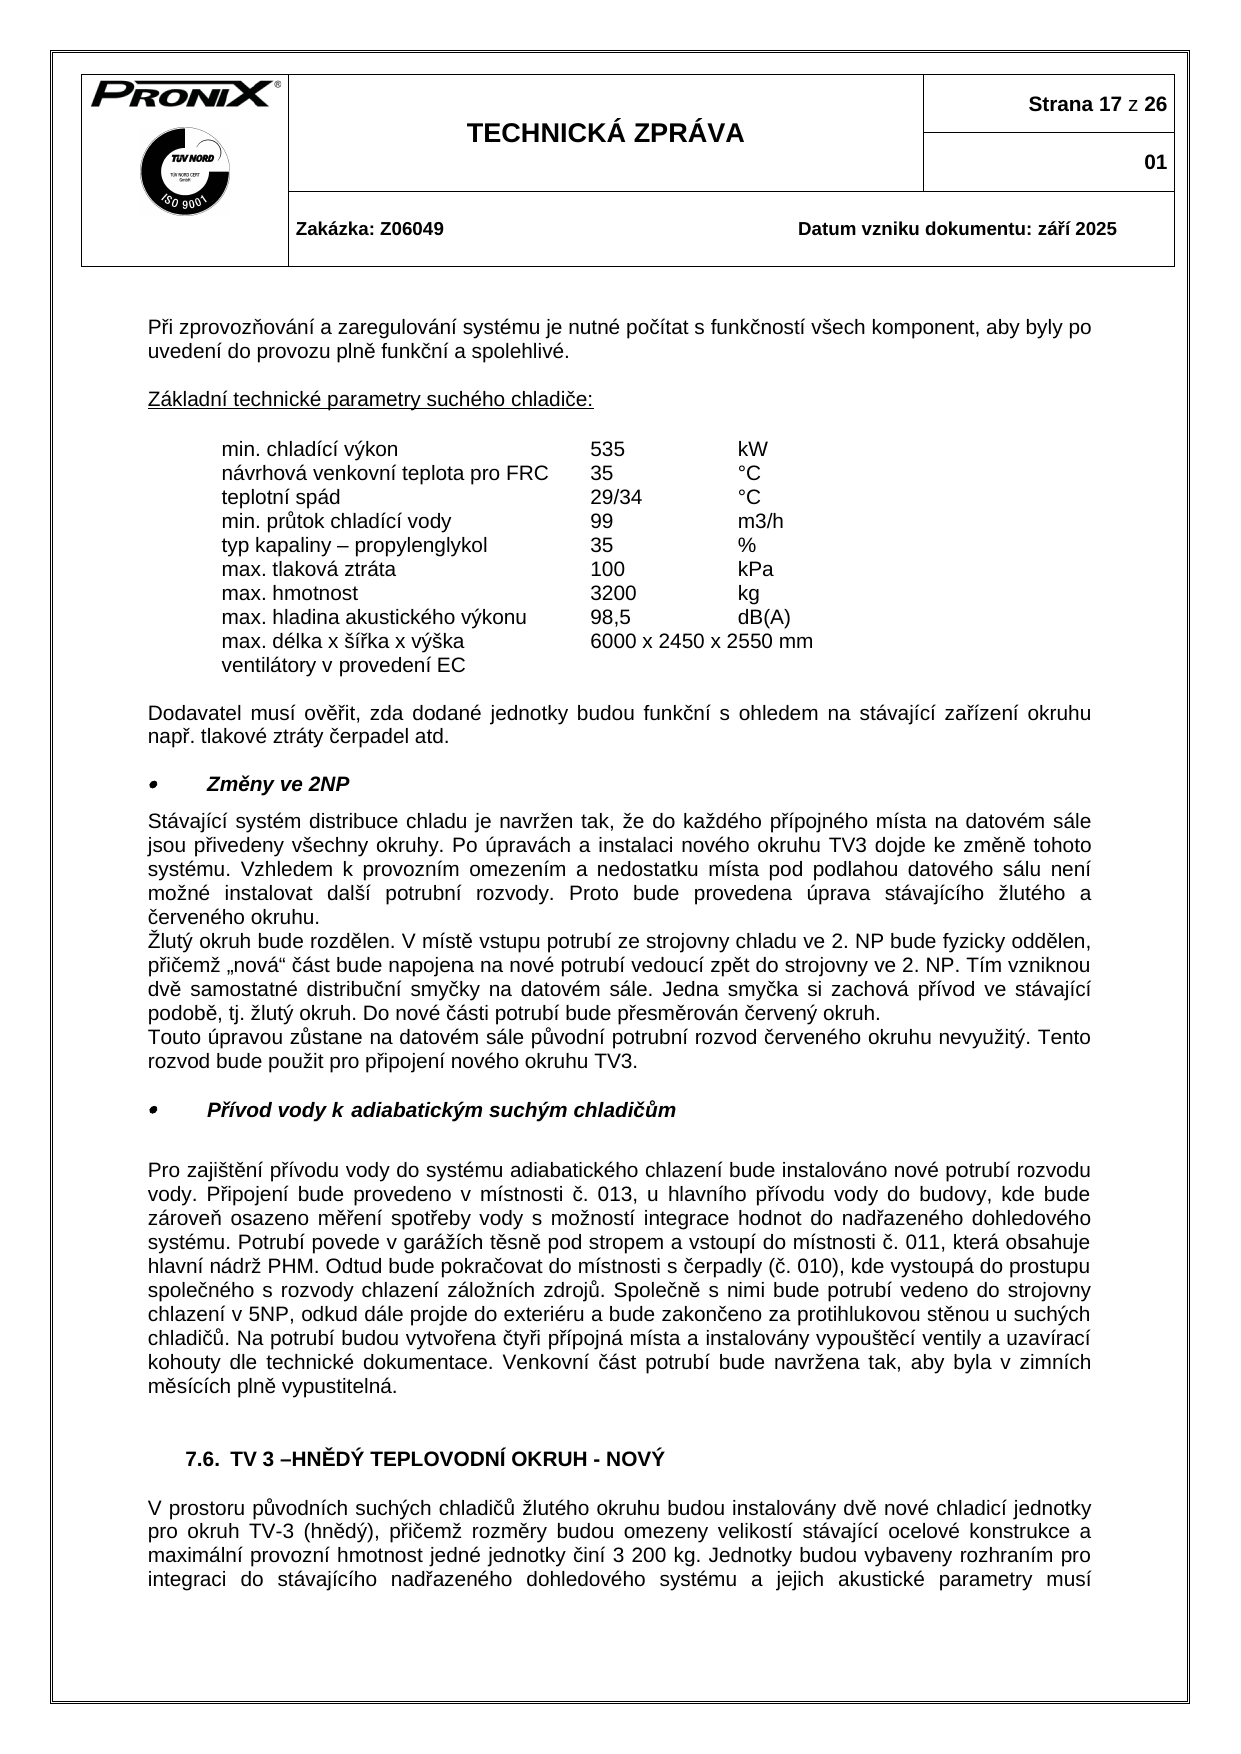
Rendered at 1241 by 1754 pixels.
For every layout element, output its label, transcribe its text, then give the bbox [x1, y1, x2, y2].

text max. hmotnost 3200 kg [148, 581, 1092, 604]
text min. průtok chladící vody 99 m3/h [148, 509, 1092, 533]
text max. tlaková ztráta 100 kPa [148, 557, 1092, 581]
text Touto úpravou zůstane na datovém sále původní potrubní rozvod červeného okruhu nevyužitý. Tento rozvod bude použit pro připojení nového okruhu TV3. [148, 1024, 1092, 1072]
text Dodavatel musí ověřit, zda dodané jednotky budou funkční s ohledem na stávající zařízení okruhu např. tlakové ztráty čerpadel atd. [148, 700, 1092, 748]
text max. délka x šířka x výška 6000 x 2450 x 2550 mm [148, 628, 1092, 652]
text Základní technické parametry suchého chladiče: [148, 387, 1092, 411]
text Při zprovozňování a zaregulování systému je nutné počítat s funkčností všech komponent, aby byly po uvedení do provozu plně funkční a spolehlivé. [148, 315, 1092, 363]
text návrhová venkovní teplota pro FRC 35 °C [148, 461, 1092, 485]
text typ kapaliny – propylenglykol 35 % [148, 533, 1092, 557]
text min. chladící výkon 535 kW [148, 437, 1092, 461]
text max. hladina akustického výkonu 98,5 dB(A) [148, 604, 1092, 628]
text Pro zajištění přívodu vody do systému adiabatického chlazení bude instalováno nové potrubí rozvodu vody. Připojení bude provedeno v místnosti č. 013, u hlavního přívodu vody do budovy, kde bude zároveň osazeno měření spotřeby vody s možností integrace hodnot do nadřazeného dohledového systému. Potrubí povede v garážích těsně pod stropem a vstoupí do místnosti č. 011, která obsahuje hlavní nádrž PHM. Odtud bude pokračovat do místnosti s čerpadly (č. 010), kde vystoupá do prostupu společného s rozvody chlazení záložních zdrojů. Společně s nimi bude potrubí vedeno do strojovny chlazení v 5NP, odkud dále projde do exteriéru a bude zakončeno za protihlukovou stěnou u suchých chladičů. Na potrubí budou vytvořena čtyři přípojná místa a instalovány vypouštěcí ventily a uzavírací kohouty dle technické dokumentace. Venkovní část potrubí bude navržena tak, aby byla v zimních měsících plně vypustitelná. [148, 1158, 1092, 1397]
picture [89, 77, 282, 109]
subtitle TV 3 –Hnědý teplovodní okruh - nový [185, 1446, 1092, 1470]
list Přívod vody k adiabatickým suchým chladičům [148, 1097, 1092, 1121]
text teplotní spád 29/34 °C [148, 485, 1092, 509]
picture [140, 127, 230, 216]
list Změny ve 2NP [148, 772, 1092, 796]
text ventilátory v provedení EC [148, 652, 1092, 676]
text Žlutý okruh bude rozdělen. V místě vstupu potrubí ze strojovny chladu ve 2. NP bude fyzicky oddělen, přičemž „nová“ část bude napojena na nové potrubí vedoucí zpět do strojovny ve 2. NP. Tím vzniknou dvě samostatné distribuční smyčky na datovém sále. Jedna smyčka si zachová přívod ve stávající podobě, tj. žlutý okruh. Do nové části potrubí bude přesměrován červený okruh. [148, 929, 1092, 1024]
text Stávající systém distribuce chladu je navržen tak, že do každého přípojného místa na datovém sále jsou přivedeny všechny okruhy. Po úpravách a instalaci nového okruhu TV3 dojde ke změně tohoto systému. Vzhledem k provozním omezením a nedostatku místa pod podlahou datového sálu není možné instalovat další potrubní rozvody. Proto bude provedena úprava stávajícího žlutého a červeného okruhu. [148, 809, 1092, 929]
